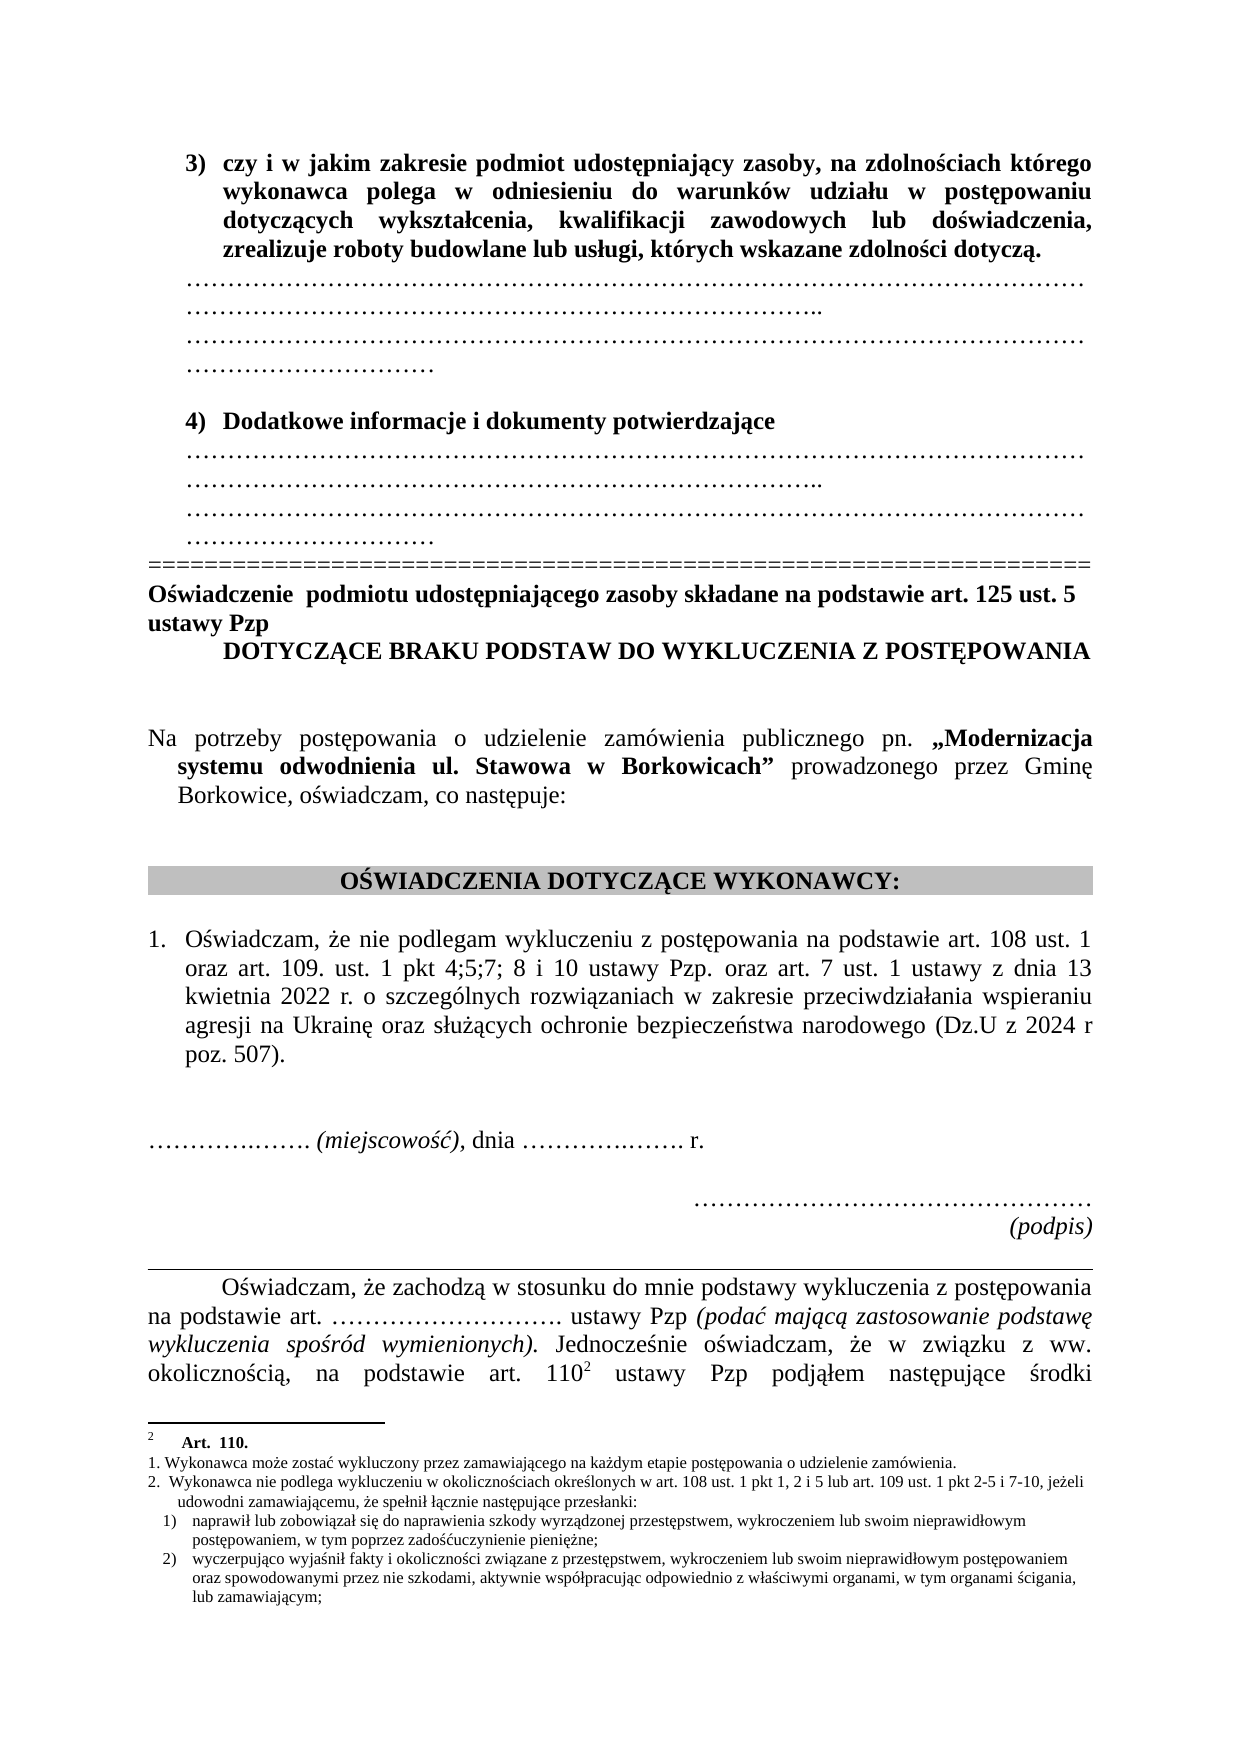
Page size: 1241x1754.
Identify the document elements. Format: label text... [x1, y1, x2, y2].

text ………………………………………… [148, 1183, 1093, 1211]
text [148, 1270, 1093, 1387]
text OŚWIADCZENIA DOTYCZĄCE WYKONAWCY: [148, 866, 1093, 895]
text Oświadczenie podmiotu udostępniającego zasoby składane na podstawie art. 125 ust. 5 ustawy Pzp [148, 579, 1093, 636]
text =================================================================== [148, 550, 1093, 579]
list Dodatkowe informacje i dokumenty potwierdzające [185, 406, 1093, 435]
text …………………………………………………………………………………………………………………………………………………………………..………………………………………………………………………………………………………………………… [185, 435, 1093, 550]
list czy i w jakim zakresie podmiot udostępniający zasoby, na zdolnościach którego wykonawca polega w odniesieniu do warunków udziału w postępowaniu dotyczących wykształcenia, kwalifikacji zawodowych lub doświadczenia, zrealizuje roboty budowlane lub usługi, których wskazane zdolności dotyczą. [185, 148, 1093, 263]
text …………………………………………………………………………………………………………………………………………………………………..………………………………………………………………………………………………………………………… [185, 263, 1093, 378]
list Oświadczam, że nie podlegam wykluczeniu z postępowania na podstawie art. 108 ust. 1 oraz art. 109. ust. 1 pkt 4;5;7; 8 i 10 ustawy Pzp. oraz art. 7 ust. 1 ustawy z dnia 13 kwietnia 2022 r. o szczególnych rozwiązaniach w zakresie przeciwdziałania wspieraniu agresji na Ukrainę oraz służących ochronie bezpieczeństwa narodowego (Dz.U z 2024 r poz. 507). [148, 924, 1093, 1068]
text DOTYCZĄCE BRAKU PODSTAW DO WYKLUCZENIA Z POSTĘPOWANIA [148, 636, 1093, 723]
text Na potrzeby postępowania o udzielenie zamówienia publicznego pn. „Modernizacja systemu odwodnienia ul. Stawowa w Borkowicach” prowadzonego przez Gminę Borkowice, oświadczam, co następuje: [148, 723, 1093, 809]
text (podpis) [148, 1211, 1093, 1240]
text ………….……. (miejscowość), dnia ………….……. r. [148, 1125, 1093, 1154]
